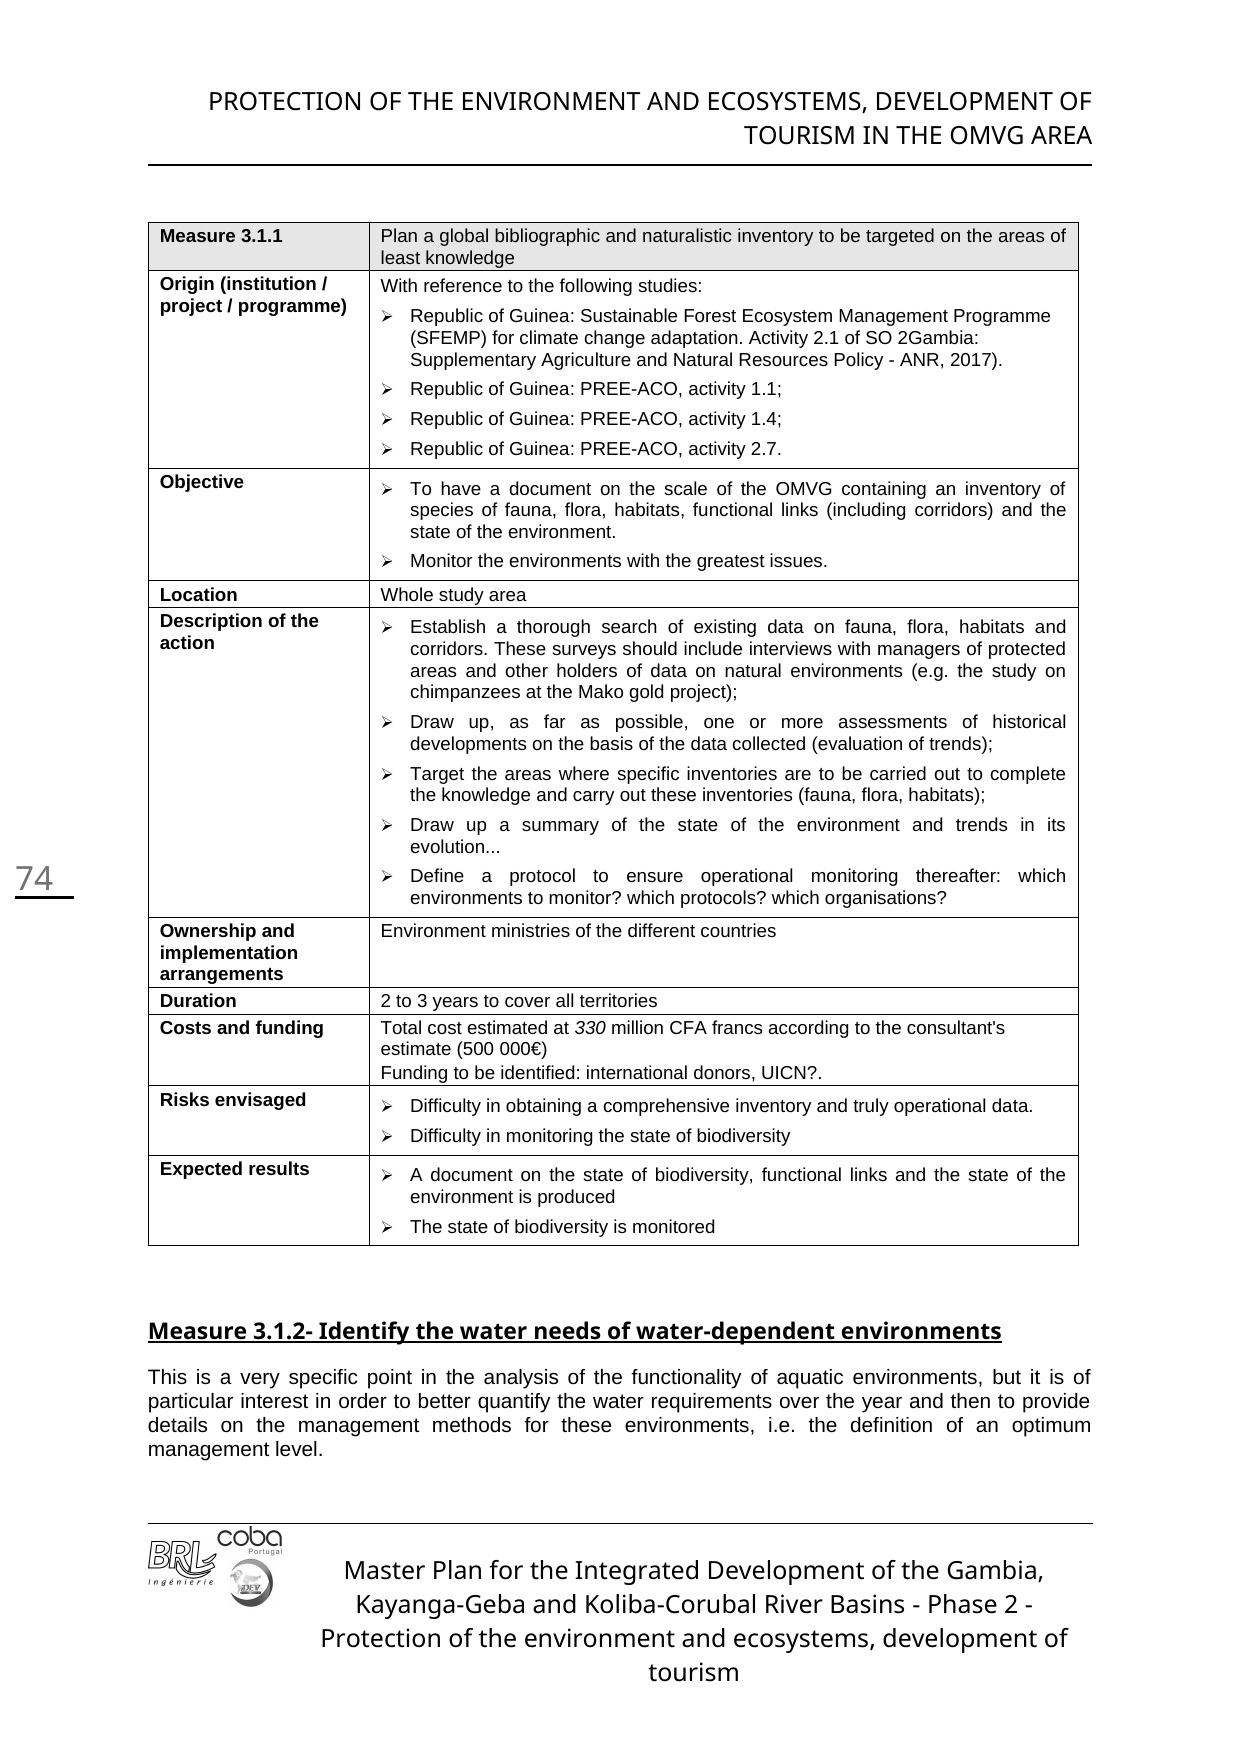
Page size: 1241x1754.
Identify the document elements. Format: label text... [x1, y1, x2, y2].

picture [147, 1525, 282, 1586]
table_cell Duration [149, 988, 369, 1013]
table_cell 2 to 3 years to cover all territories [370, 988, 1078, 1013]
table_cell A document on the state of biodiversity, functional links and the state of the environment is produced The state of biodiversity is monitored [370, 1156, 1078, 1245]
table_cell Ownership and implementation arrangements [149, 918, 369, 987]
text Measure 3.1.2- Identify the water needs of water-dependent environments [148, 1315, 1092, 1346]
table_cell Whole study area [370, 581, 1078, 607]
table_cell Description of the action [149, 608, 369, 917]
table_cell Difficulty in obtaining a comprehensive inventory and truly operational data. Difficulty in monitoring the state of biodiversity [370, 1086, 1078, 1154]
table_cell Total cost estimated at 330 million CFA francs according to the consultant's estimate (500 000€) Funding to be identified: international donors, UICN?. [370, 1015, 1078, 1085]
table_cell With reference to the following studies: Republic of Guinea: Sustainable Forest Ecosystem Management Programme (SFEMP) for climate change adaptation. Activity 2.1 of SO 2Gambia: Supplementary Agriculture and Natural Resources Policy - ANR, 2017). Republic of Guinea: PREE-ACO, activity 1.1; Republic of Guinea: PREE-ACO, activity 1.4; Republic of Guinea: PREE-ACO, activity 2.7. [370, 271, 1078, 468]
table_cell Costs and funding [149, 1015, 369, 1085]
table_cell Origin (institution / project / programme) [149, 271, 369, 468]
text This is a very specific point in the analysis of the functionality of aquatic environments, but it is of particular interest in order to better quantify the water requirements over the year and then to provide details on the management methods for these environments, i.e. the definition of an optimum management level. [148, 1365, 1092, 1461]
table_header Measure 3.1.1 [149, 223, 369, 270]
table_header Plan a global bibliographic and naturalistic inventory to be targeted on the areas of least knowledge [370, 223, 1078, 270]
table_cell Environment ministries of the different countries [370, 918, 1078, 987]
table_cell Expected results [149, 1156, 369, 1245]
table_cell Risks envisaged [149, 1086, 369, 1154]
table_cell Establish a thorough search of existing data on fauna, flora, habitats and corridors. These surveys should include interviews with managers of protected areas and other holders of data on natural environments (e.g. the study on chimpanzees at the Mako gold project); Draw up, as far as possible, one or more assessments of historical developments on the basis of the data collected (evaluation of trends); Target the areas where specific inventories are to be carried out to complete the knowledge and carry out these inventories (fauna, flora, habitats); Draw up a summary of the state of the environment and trends in its evolution... Define a protocol to ensure operational monitoring thereafter: which environments to monitor? which protocols? which organisations? [370, 608, 1078, 917]
table_cell Objective [149, 469, 369, 580]
table_cell Location [149, 581, 369, 607]
table_cell To have a document on the scale of the OMVG containing an inventory of species of fauna, flora, habitats, functional links (including corridors) and the state of the environment. Monitor the environments with the greatest issues. [370, 469, 1078, 580]
